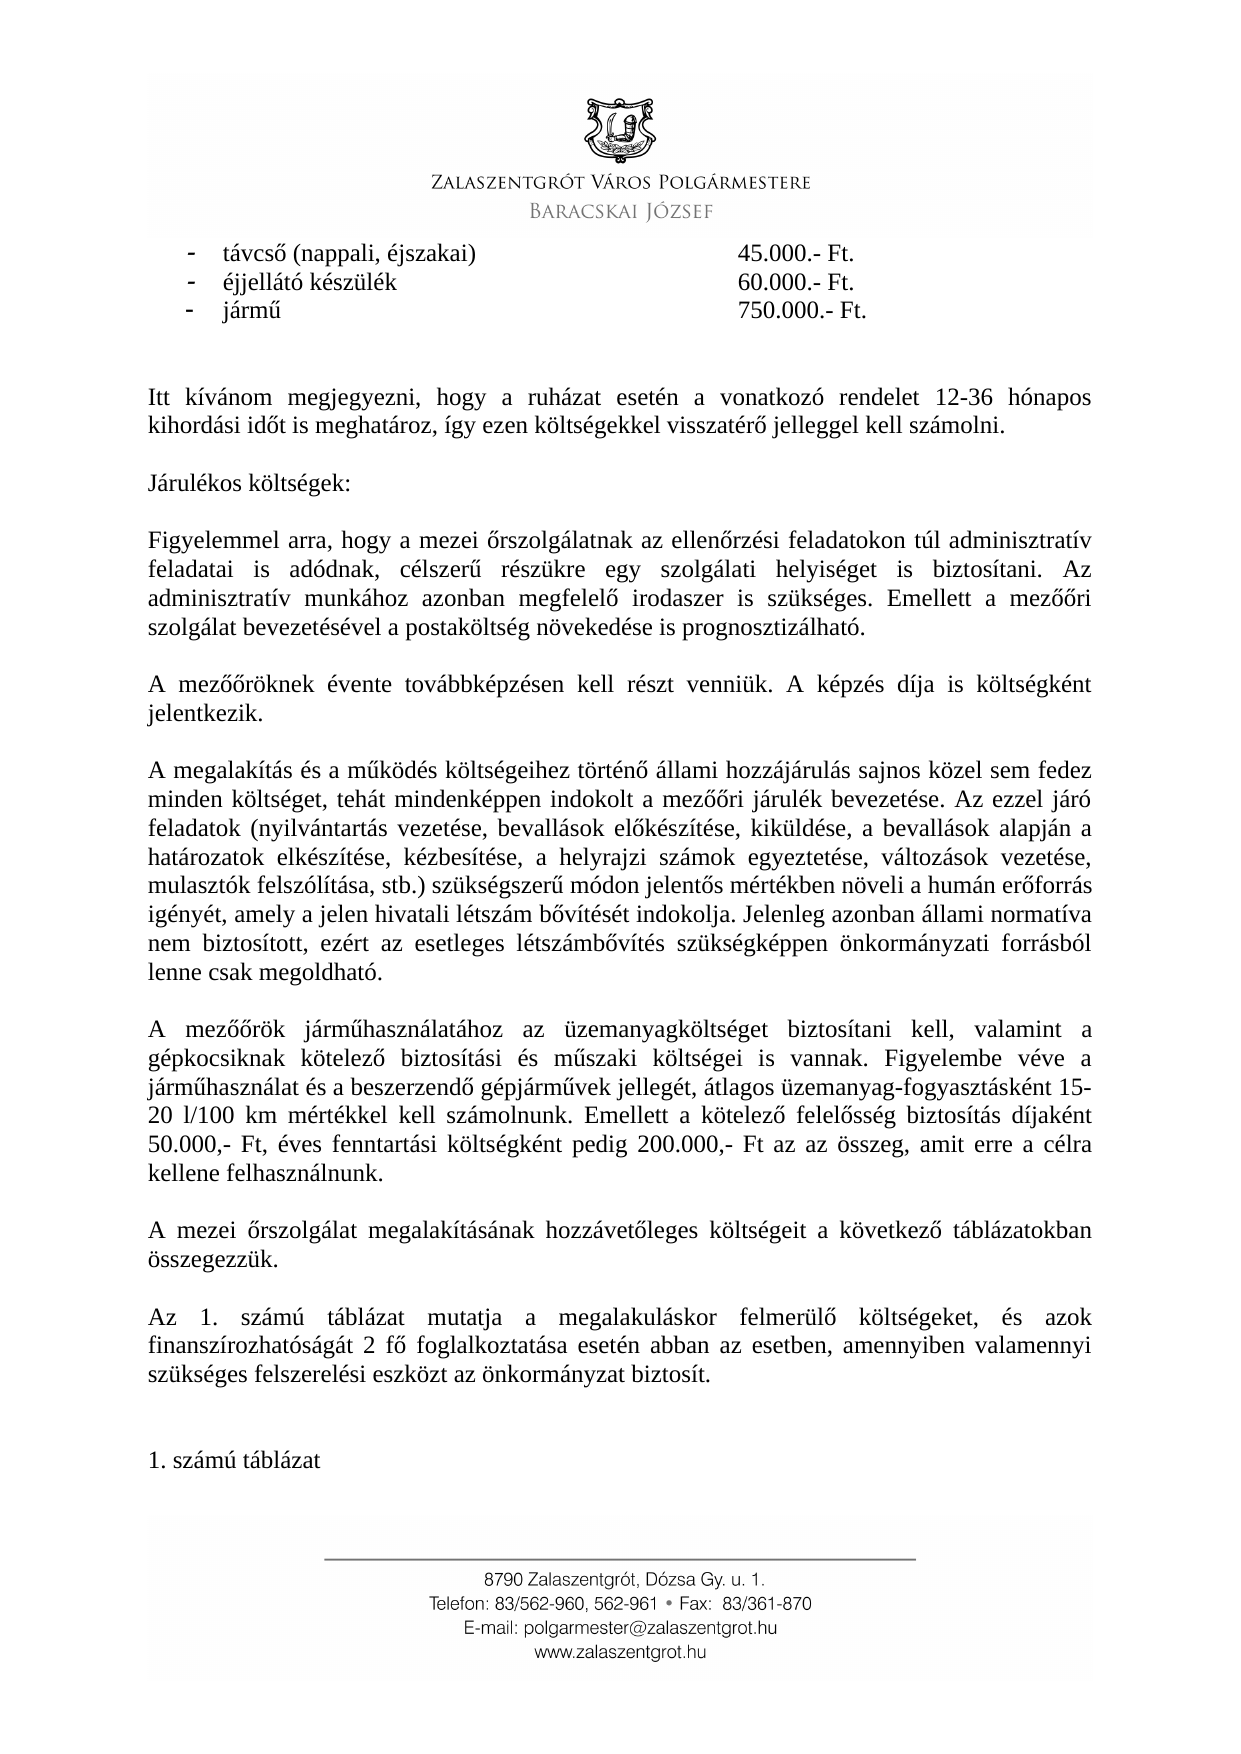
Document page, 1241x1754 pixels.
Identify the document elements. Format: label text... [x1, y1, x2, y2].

picture [147, 73, 1093, 238]
text Figyelemmel arra, hogy a mezei őrszolgálatnak az ellenőrzési feladatokon túl adminisztratív feladatai is adódnak, célszerű részükre egy szolgálati helyiséget is biztosítani. Az adminisztratív munkához azonban megfelelő irodaszer is szükséges. Emellett a mezőőri szolgálat bevezetésével a postaköltség növekedése is prognosztizálható. [148, 525, 1093, 640]
text A megalakítás és a működés költségeihez történő állami hozzájárulás sajnos közel sem fedez minden költséget, tehát mindenképpen indokolt a mezőőri járulék bevezetése. Az ezzel járó feladatok (nyilvántartás vezetése, bevallások előkészítése, kiküldése, a bevallások alapján a határozatok elkészítése, kézbesítése, a helyrajzi számok egyeztetése, változások vezetése, mulasztók felszólítása, stb.) szükségszerű módon jelentős mértékben növeli a humán erőforrás igényét, amely a jelen hivatali létszám bővítését indokolja. Jelenleg azonban állami normatíva nem biztosított, ezért az esetleges létszámbővítés szükségképpen önkormányzati forrásból lenne csak megoldható. [148, 755, 1093, 985]
text Járulékos költségek: [148, 468, 1093, 497]
text Itt kívánom megjegyezni, hogy a ruházat esetén a vonatkozó rendelet 12-36 hónapos kihordási időt is meghatároz, így ezen költségekkel visszatérő jelleggel kell számolni. [148, 382, 1093, 439]
list jármű 750.000.- Ft. [185, 295, 1093, 324]
text 1. számú táblázat [148, 1445, 1093, 1474]
list éjjellátó készülék 60.000.- Ft. [185, 267, 1093, 295]
text A mezei őrszolgálat megalakításának hozzávetőleges költségeit a következő táblázatokban összegezzük. [148, 1215, 1093, 1273]
text Az 1. számú táblázat mutatja a megalakuláskor felmerülő költségeket, és azok finanszírozhatóságát 2 fő foglalkoztatása esetén abban az esetben, amennyiben valamennyi szükséges felszerelési eszközt az önkormányzat biztosít. [148, 1302, 1093, 1388]
list távcső (nappali, éjszakai) 45.000.- Ft. [185, 238, 1093, 267]
text A mezőőrök járműhasználatához az üzemanyagköltséget biztosítani kell, valamint a gépkocsiknak kötelező biztosítási és műszaki költségei is vannak. Figyelembe véve a járműhasználat és a beszerzendő gépjárművek jellegét, átlagos üzemanyag-fogyasztásként 15-20 l/100 km mértékkel kell számolnunk. Emellett a kötelező felelősség biztosítás díjaként 50.000,- Ft, éves fenntartási költségként pedig 200.000,- Ft az az összeg, amit erre a célra kellene felhasználnunk. [148, 1014, 1093, 1187]
picture [147, 1515, 1093, 1681]
text A mezőőröknek évente továbbképzésen kell részt venniük. A képzés díja is költségként jelentkezik. [148, 669, 1093, 727]
